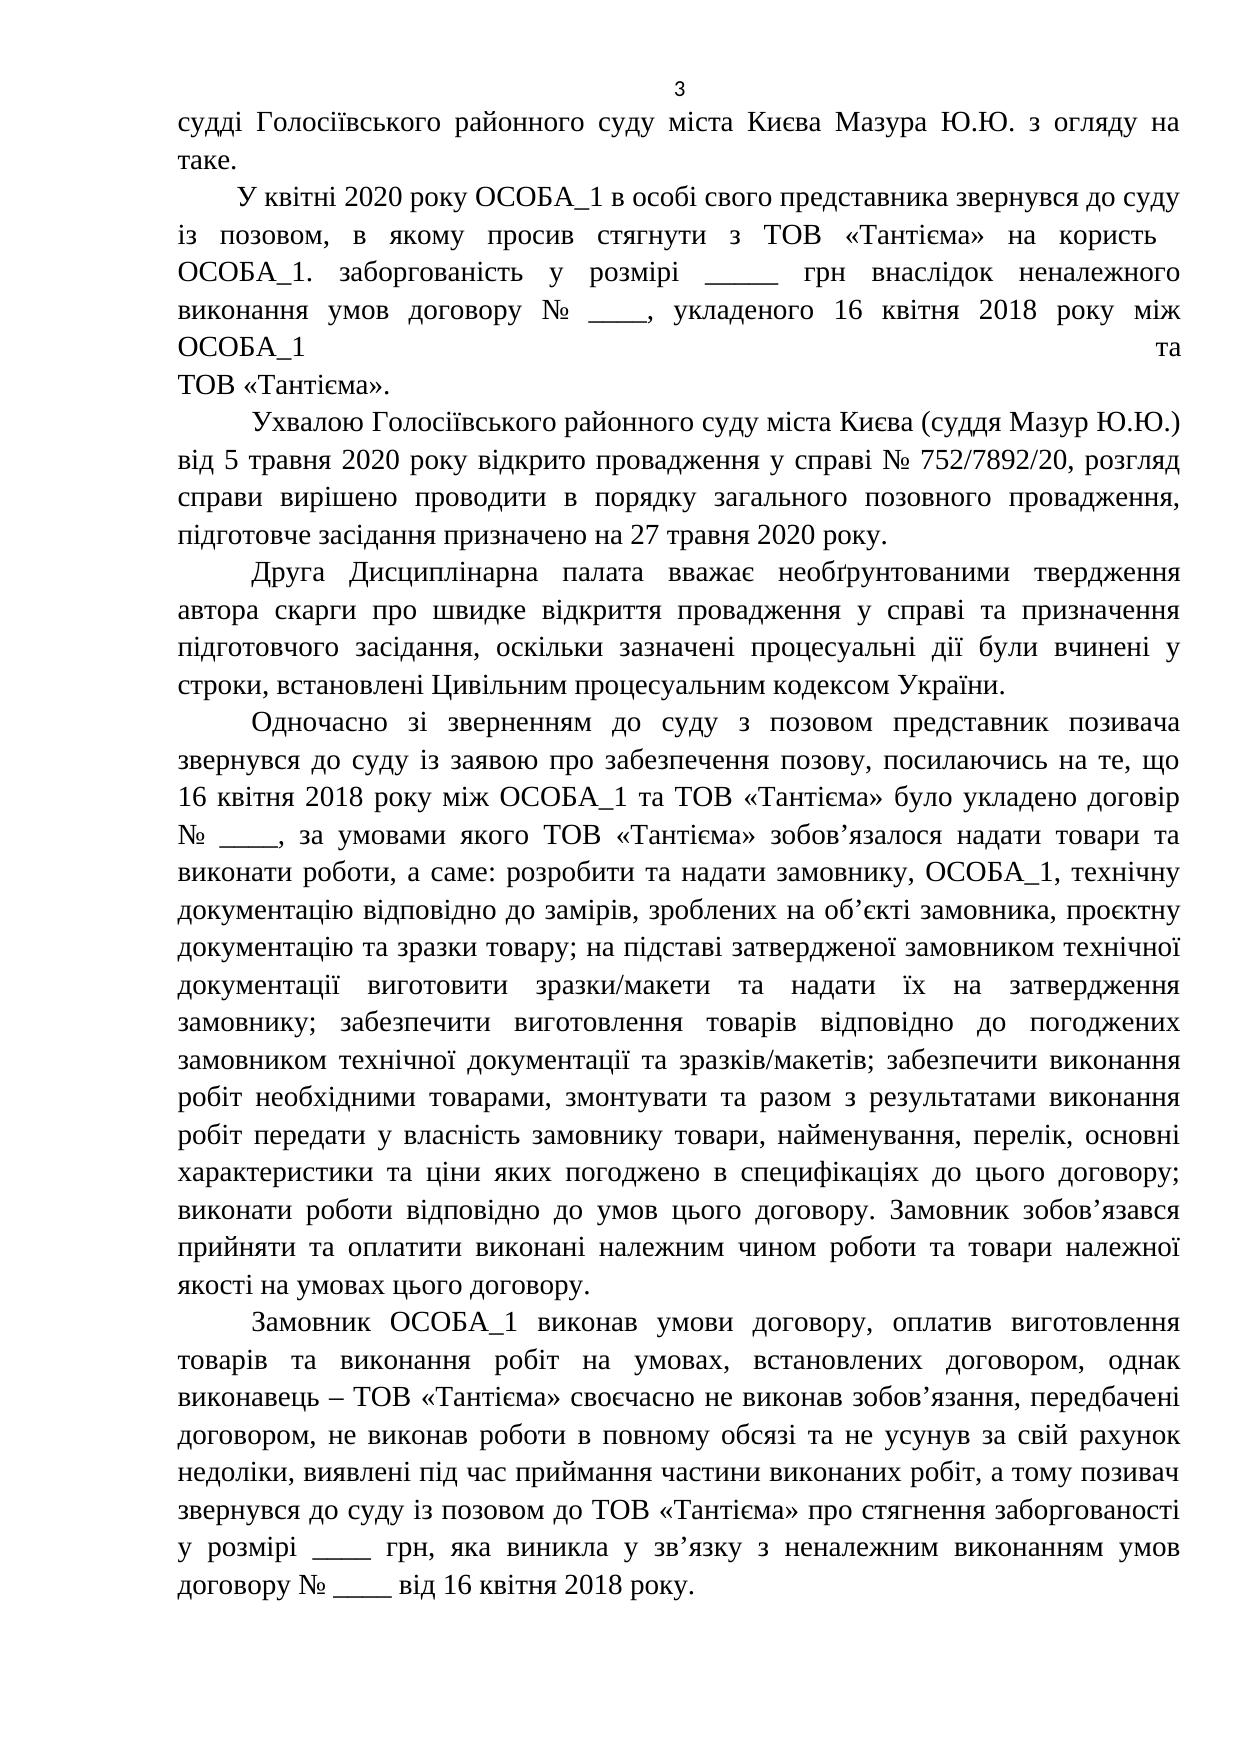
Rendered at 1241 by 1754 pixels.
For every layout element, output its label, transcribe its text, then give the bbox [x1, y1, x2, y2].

text Замовник ОСОБА_1 виконав умови договору, оплатив виготовлення товарів та виконання робіт на умовах, встановлених договором, однак виконавець – ТОВ «Тантієма» своєчасно не виконав зобов’язання, передбачені договором, не виконав роботи в повному обсязі та не усунув за свій рахунок недоліки, виявлені під час приймання частини виконаних робіт, а тому позивач звернувся до суду із позовом до ТОВ «Тантієма» про стягнення заборгованості у розмірі ____ грн, яка виникла у зв’язку з неналежним виконанням умов договору № ____ від 16 квітня 2018 року. [177, 1302, 1181, 1602]
text У квітні 2020 року ОСОБА_1 в особі свого представника звернувся до суду із позовом, в якому просив стягнути з ТОВ «Тантієма» на користь ОСОБА_1. заборгованість у розмірі _____ грн внаслідок неналежного виконання умов договору № ____, укладеного 16 квітня 2018 року між ОСОБА_1 та ТОВ «Тантієма». [177, 177, 1181, 402]
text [177, 102, 1181, 177]
text Ухвалою Голосіївського районного суду міста Києва (суддя Мазур Ю.Ю.) від 5 травня 2020 року відкрито провадження у справі № 752/7892/20, розгляд справи вирішено проводити в порядку загального позовного провадження, підготовче засідання призначено на 27 травня 2020 року. [177, 402, 1181, 552]
text Одночасно зі зверненням до суду з позовом представник позивача звернувся до суду із заявою про забезпечення позову, посилаючись на те, що 16 квітня 2018 року між ОСОБА_1 та ТОВ «Тантієма» було укладено договір № ____, за умовами якого ТОВ «Тантієма» зобов’язалося надати товари та виконати роботи, а саме: розробити та надати замовнику, ОСОБА_1, технічну документацію відповідно до замірів, зроблених на об’єкті замовника, проєктну документацію та зразки товару; на підставі затвердженої замовником технічної документації виготовити зразки/макети та надати їх на затвердження замовнику; забезпечити виготовлення товарів відповідно до погоджених замовником технічної документації та зразків/макетів; забезпечити виконання робіт необхідними товарами, змонтувати та разом з результатами виконання робіт передати у власність замовнику товари, найменування, перелік, основні характеристики та ціни яких погоджено в специфікаціях до цього договору; виконати роботи відповідно до умов цього договору. Замовник зобов’язався прийняти та оплатити виконані належним чином роботи та товари належної якості на умовах цього договору. [177, 702, 1181, 1302]
text Друга Дисциплінарна палата вважає необґрунтованими твердження автора скарги про швидке відкриття провадження у справі та призначення підготовчого засідання, оскільки зазначені процесуальні дії були вчинені у строки, встановлені Цивільним процесуальним кодексом України. [177, 552, 1181, 702]
